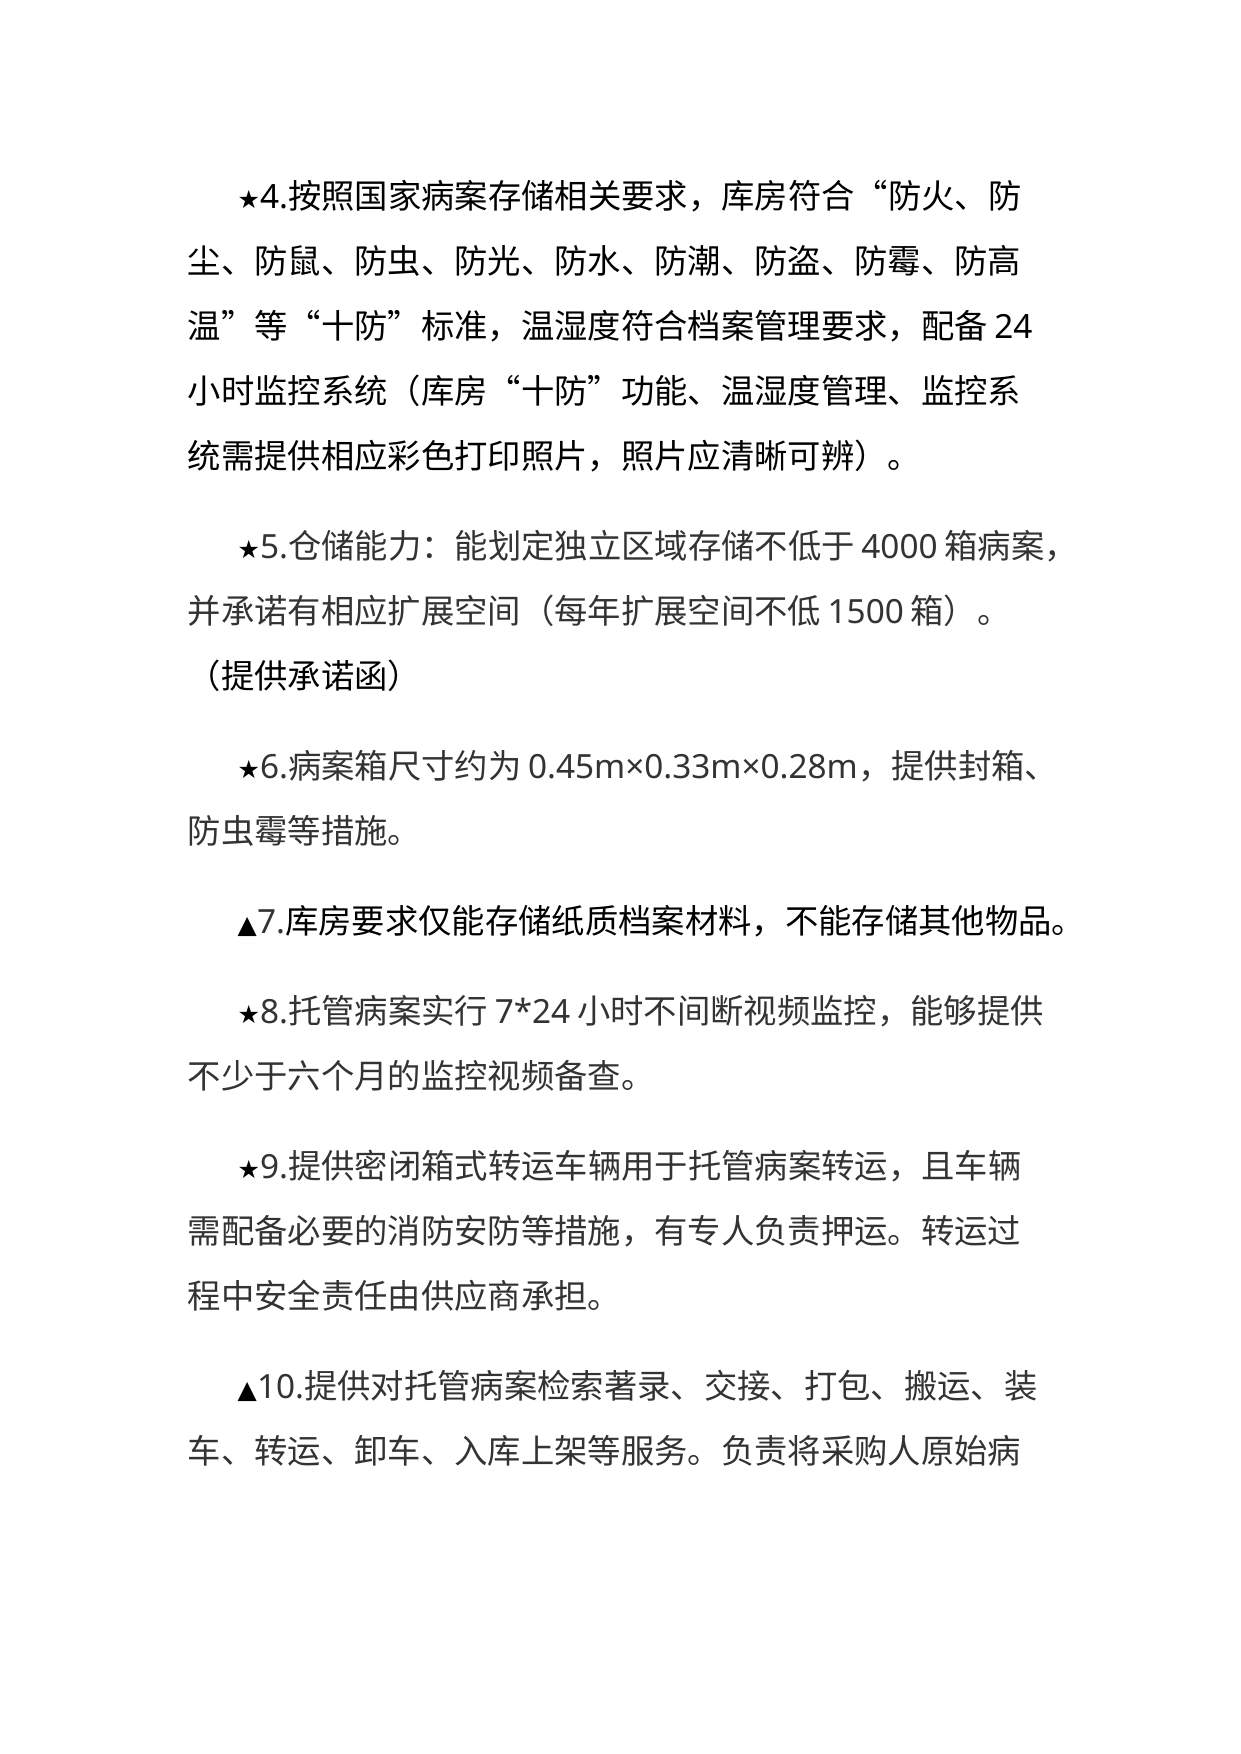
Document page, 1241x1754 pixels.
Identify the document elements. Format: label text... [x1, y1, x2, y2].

text ▲7.库房要求仅能存储纸质档案材料，不能存储其他物品。 [187, 887, 1053, 952]
text ★8.托管病案实行7*24小时不间断视频监控，能够提供不少于六个月的监控视频备查。 [187, 977, 1053, 1107]
text ★6.病案箱尺寸约为0.45m×0.33m×0.28m，提供封箱、防虫霉等措施。 [187, 732, 1053, 862]
text ★5.仓储能力：能划定独立区域存储不低于4000箱病案，并承诺有相应扩展空间（每年扩展空间不低1500箱）。（提供承诺函） [187, 512, 1053, 707]
text ★9.提供密闭箱式转运车辆用于托管病案转运，且车辆需配备必要的消防安防等措施，有专人负责押运。转运过程中安全责任由供应商承担。 [187, 1132, 1053, 1327]
text ★4.按照国家病案存储相关要求，库房符合“防火、防尘、防鼠、防虫、防光、防水、防潮、防盗、防霉、防高温”等“十防”标准，温湿度符合档案管理要求，配备24小时监控系统（库房“十防”功能、温湿度管理、监控系统需提供相应彩色打印照片，照片应清晰可辨）。 [187, 162, 1053, 487]
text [187, 1352, 1053, 1482]
